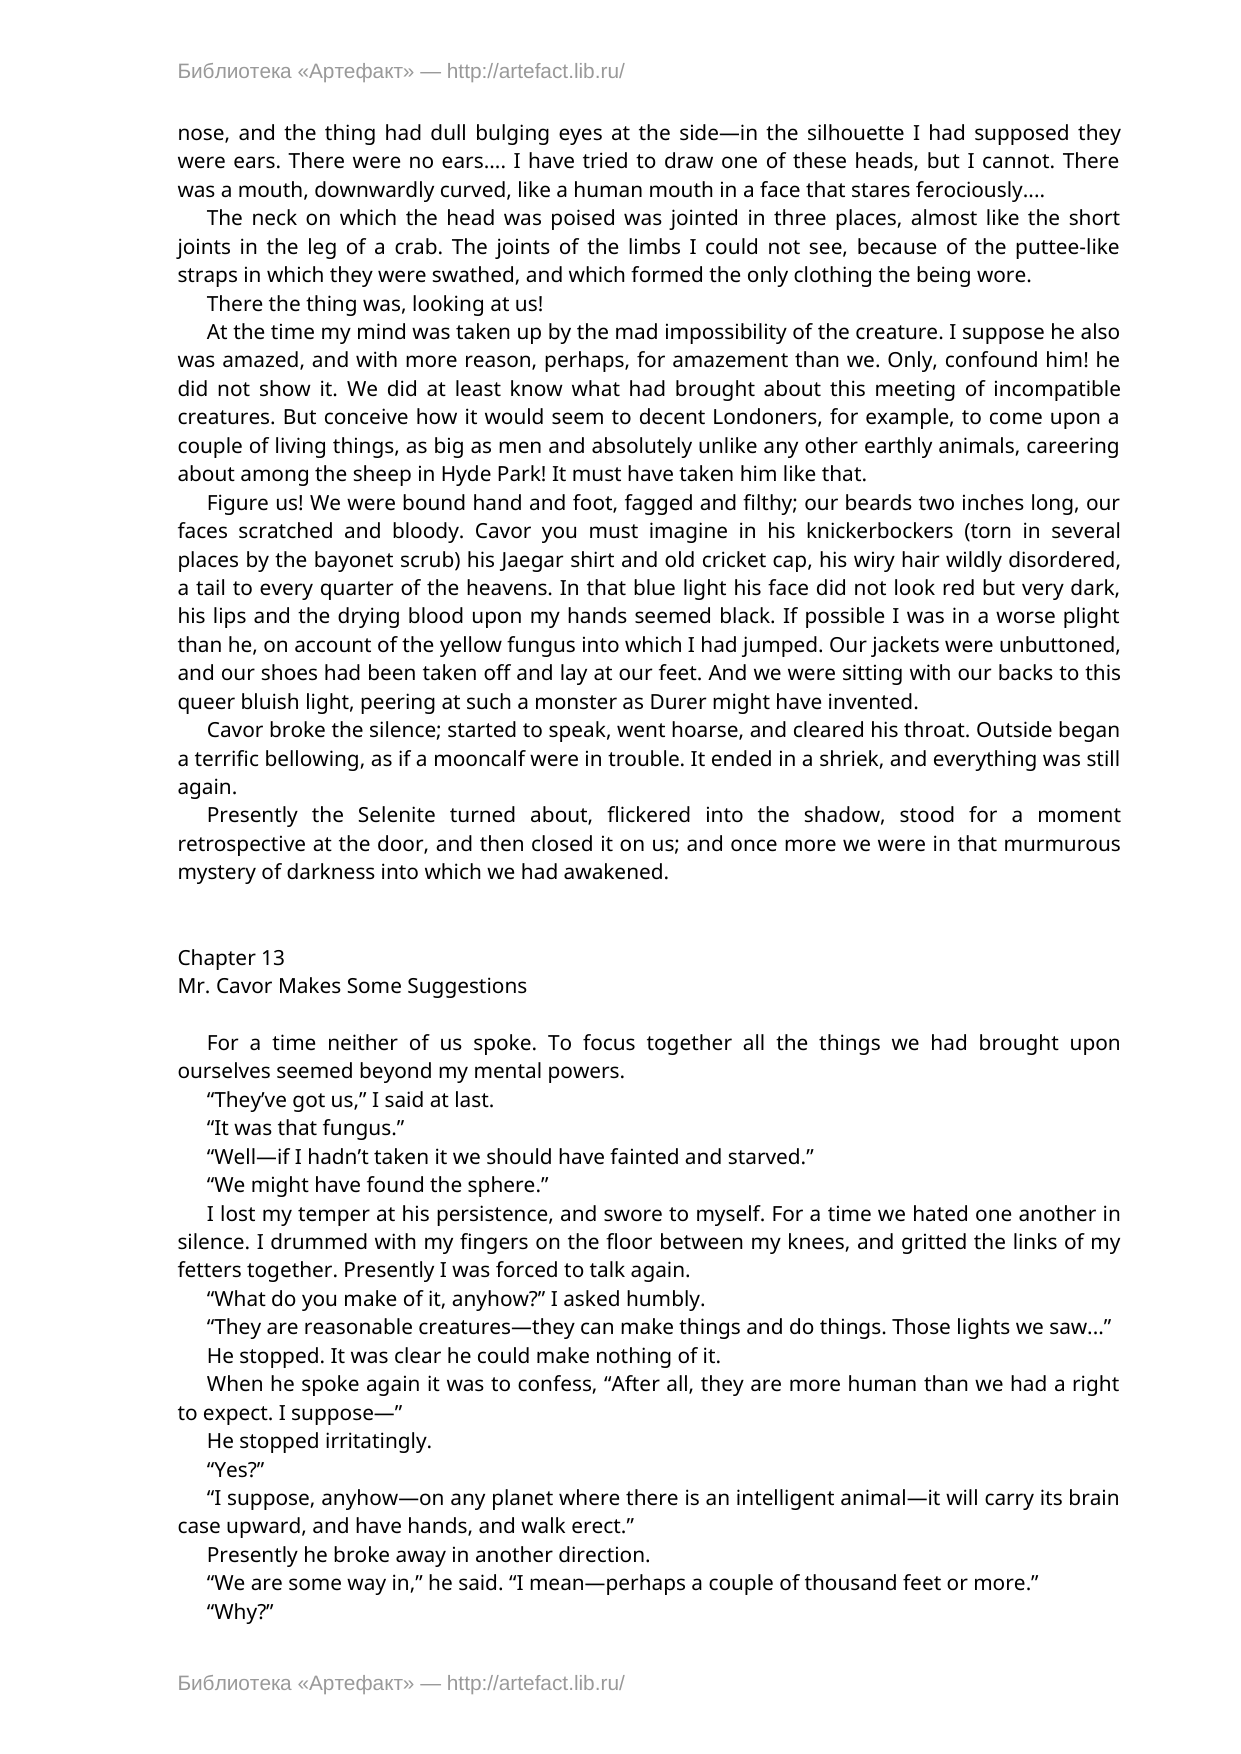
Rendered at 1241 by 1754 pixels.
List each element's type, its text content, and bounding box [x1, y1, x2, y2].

text For a time neither of us spoke. To focus together all the things we had brought upon ourselves seemed beyond my mental powers. [177, 1028, 1122, 1085]
text Cavor broke the silence; started to speak, went hoarse, and cleared his throat. Outside began a terrific bellowing, as if a mooncalf were in trouble. It ended in a shriek, and everything was still again. [177, 715, 1122, 801]
text “Yes?” [177, 1455, 1122, 1483]
text Presently he broke away in another direction. [177, 1540, 1122, 1568]
text He stopped. It was clear he could make nothing of it. [177, 1341, 1122, 1369]
text “Well—if I hadn’t taken it we should have fainted and starved.” [177, 1142, 1122, 1170]
text “It was that fungus.” [177, 1113, 1122, 1142]
text He stopped irritatingly. [177, 1426, 1122, 1455]
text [177, 118, 1122, 203]
text The neck on which the head was poised was jointed in three places, almost like the short joints in the leg of a crab. The joints of the limbs I could not see, because of the puttee-like straps in which they were swathed, and which formed the only clothing the being wore. [177, 203, 1122, 289]
text “We are some way in,” he said. “I mean—perhaps a couple of thousand feet or more.” [177, 1568, 1122, 1597]
text “They are reasonable creatures—they can make things and do things. Those lights we saw...” [177, 1312, 1122, 1341]
subtitle Mr. Cavor Makes Some Suggestions [177, 971, 1122, 1000]
text At the time my mind was taken up by the mad impossibility of the creature. I suppose he also was amazed, and with more reason, perhaps, for amazement than we. Only, confound him! he did not show it. We did at least know what had brought about this meeting of incompatible creatures. But conceive how it would seem to decent Londoners, for example, to come upon a couple of living things, as big as men and absolutely unlike any other earthly animals, careering about among the sheep in Hyde Park! It must have taken him like that. [177, 317, 1122, 488]
text When he spoke again it was to confess, “After all, they are more human than we had a right to expect. I suppose—” [177, 1369, 1122, 1426]
text “I suppose, anyhow—on any planet where there is an intelligent animal—it will carry its brain case upward, and have hands, and walk erect.” [177, 1483, 1122, 1540]
text Figure us! We were bound hand and foot, fagged and filthy; our beards two inches long, our faces scratched and bloody. Cavor you must imagine in his knickerbockers (torn in several places by the bayonet scrub) his Jaegar shirt and old cricket cap, his wiry hair wildly disordered, a tail to every quarter of the heavens. In that blue light his face did not look red but very dark, his lips and the drying blood upon my hands seemed black. If possible I was in a worse plight than he, on account of the yellow fungus into which I had jumped. Our jackets were unbuttoned, and our shoes had been taken off and lay at our feet. And we were sitting with our backs to this queer bluish light, peering at such a monster as Durer might have invented. [177, 488, 1122, 715]
text “We might have found the sphere.” [177, 1170, 1122, 1199]
text “They’ve got us,” I said at last. [177, 1085, 1122, 1113]
text “What do you make of it, anyhow?” I asked humbly. [177, 1284, 1122, 1312]
text I lost my temper at his persistence, and swore to myself. For a time we hated one another in silence. I drummed with my fingers on the floor between my knees, and gritted the links of my fetters together. Presently I was forced to talk again. [177, 1199, 1122, 1284]
text There the thing was, looking at us! [177, 289, 1122, 317]
subtitle Chapter 13 [177, 943, 1122, 971]
text “Why?” [177, 1597, 1122, 1625]
text Presently the Selenite turned about, flickered into the shadow, stood for a moment retrospective at the door, and then closed it on us; and once more we were in that murmurous mystery of darkness into which we had awakened. [177, 801, 1122, 886]
